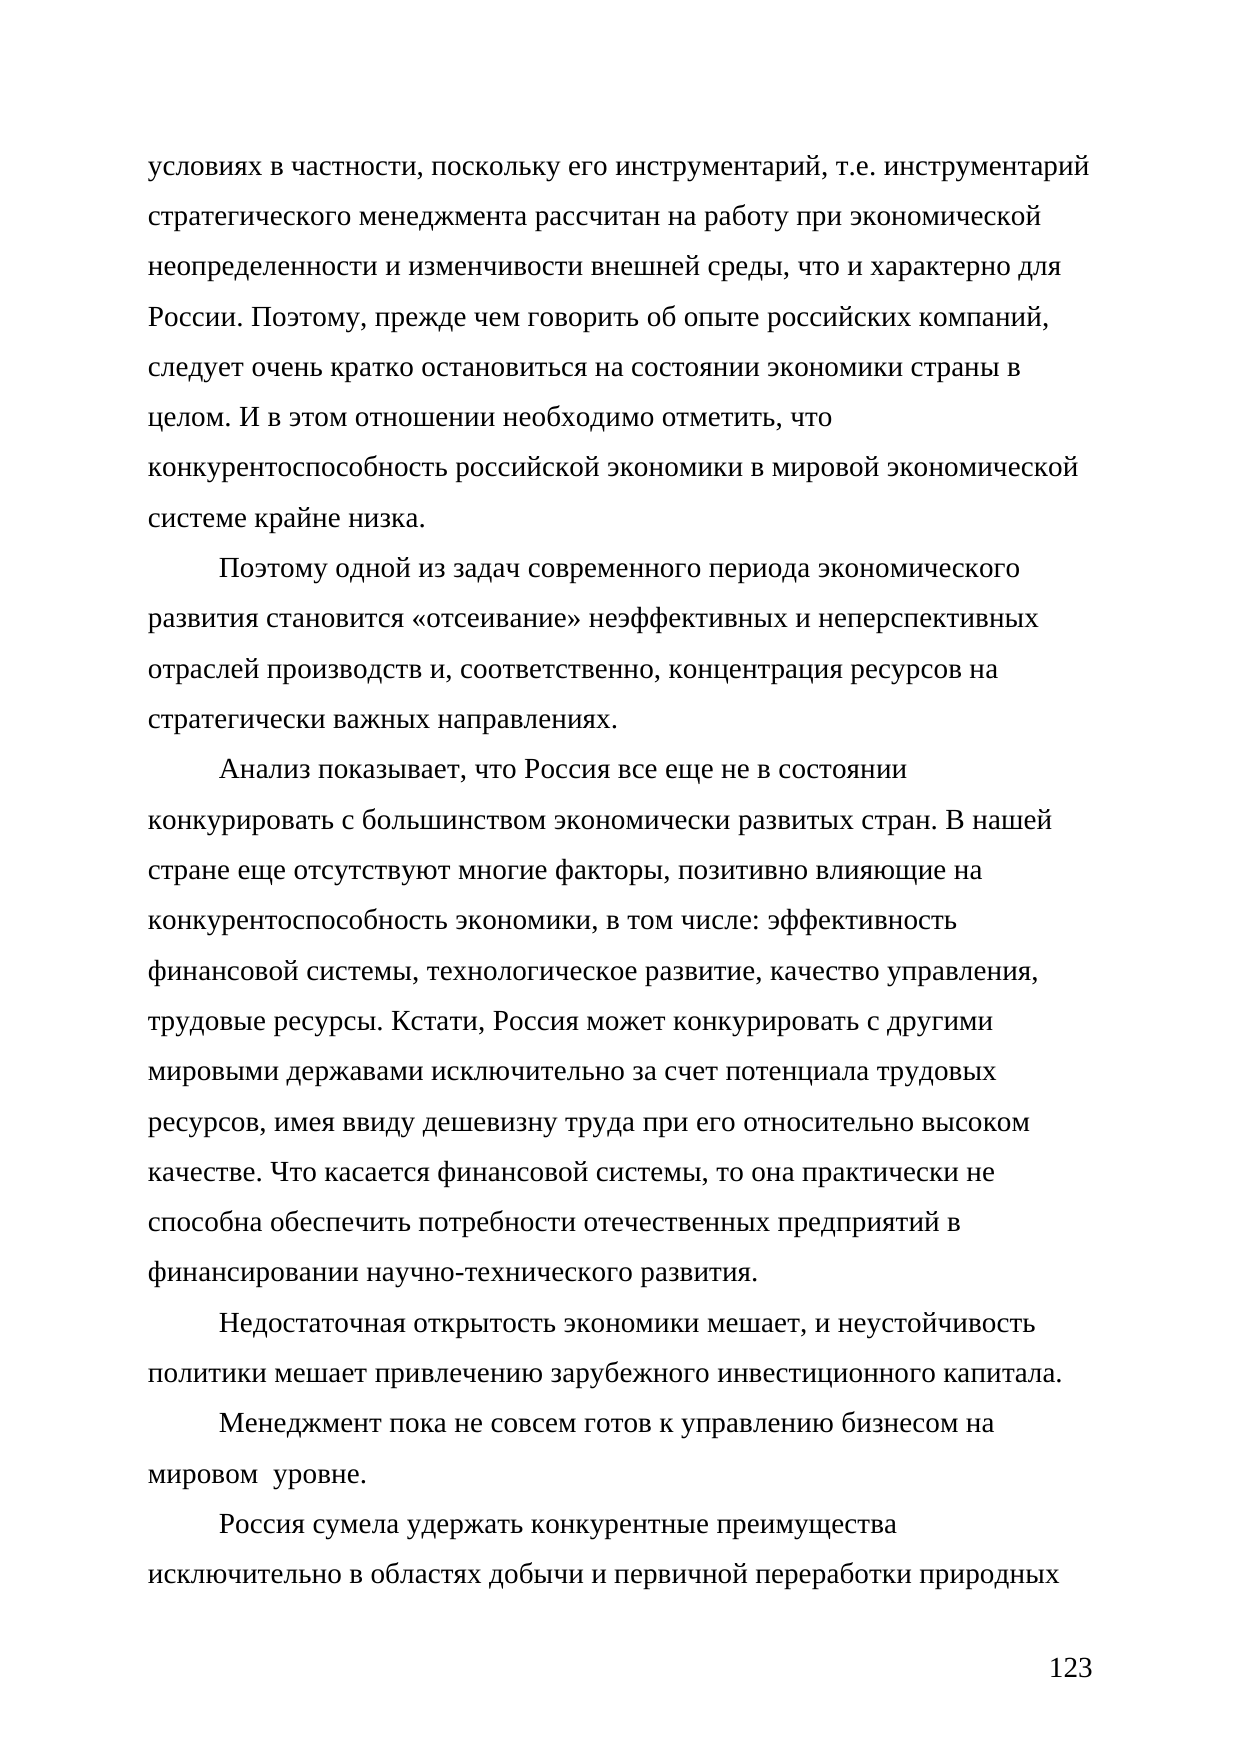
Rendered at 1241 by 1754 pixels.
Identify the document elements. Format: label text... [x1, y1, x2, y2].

text Недостаточная открытость экономики мешает, и неустойчивость политики мешает привлечению зарубежного инвестиционного капитала. [148, 1305, 1092, 1389]
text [148, 1506, 1092, 1590]
text Менеджмент пока не совсем готов к управлению бизнесом на мировом уровне. [148, 1406, 1092, 1489]
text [148, 148, 1092, 533]
text Анализ показывает, что Россия все еще не в состоянии конкурировать с большинством экономически развитых стран. В нашей стране еще отсутствуют многие факторы, позитивно влияющие на конкурентоспособность экономики, в том числе: эффективность финансовой системы, технологическое развитие, качество управления, трудовые ресурсы. Кстати, Россия может конкурировать с другими мировыми державами исключительно за счет потенциала трудовых ресурсов, имея ввиду дешевизну труда при его относительно высоком качестве. Что касается финансовой системы, то она практически не способна обеспечить потребности отечественных предприятий в финансировании научно-технического развития. [148, 751, 1092, 1288]
text Поэтому одной из задач современного периода экономического развития становится «отсеивание» неэффективных и неперспективных отраслей производств и, соответственно, концентрация ресурсов на стратегически важных направлениях. [148, 550, 1092, 735]
